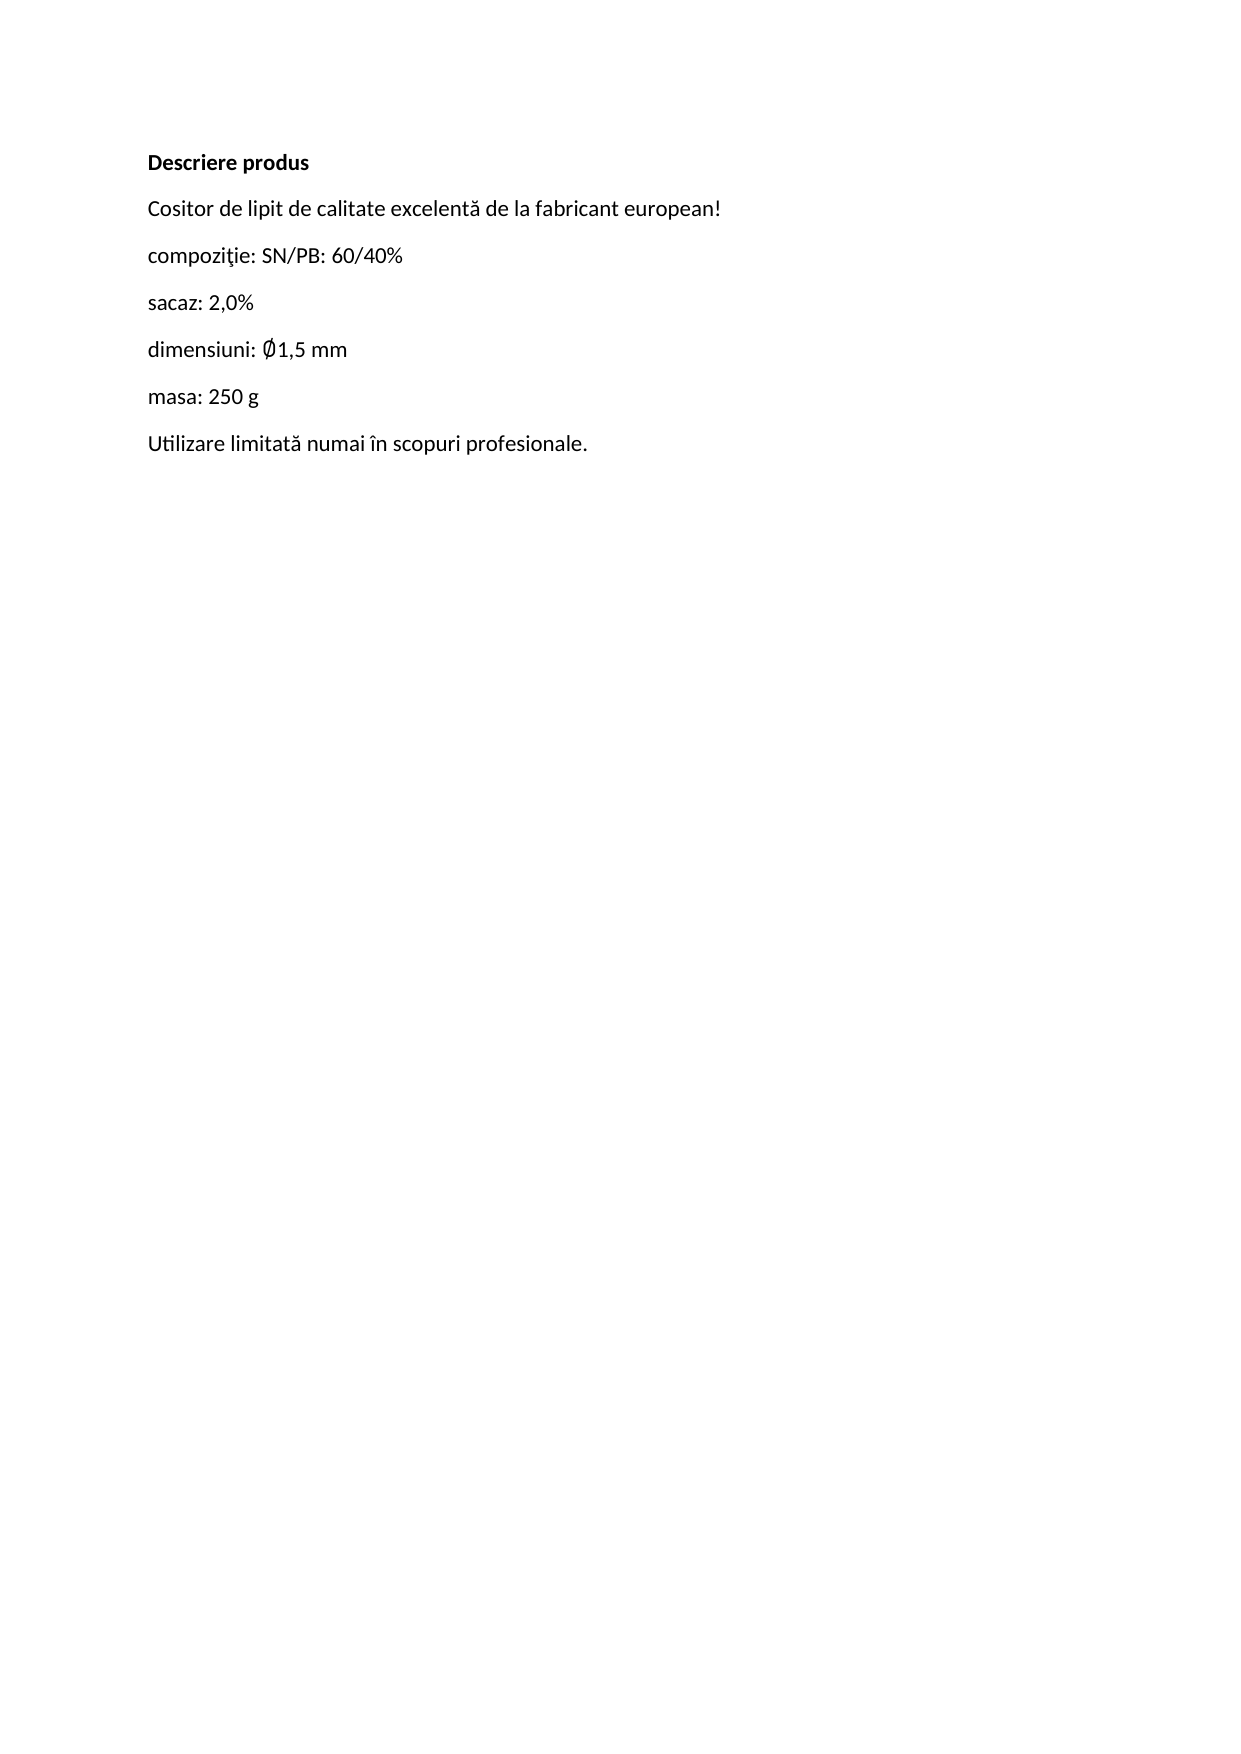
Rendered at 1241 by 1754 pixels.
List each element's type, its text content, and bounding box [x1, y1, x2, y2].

text sacaz: 2,0% [148, 288, 1093, 316]
text Descriere produs [148, 148, 1093, 176]
text Cositor de lipit de calitate excelentă de la fabricant european! [148, 194, 1093, 222]
text Utilizare limitată numai în scopuri profesionale. [148, 429, 1093, 457]
text compoziţie: SN/PB: 60/40% [148, 241, 1093, 269]
text dimensiuni: ∅1,5 mm [148, 335, 1093, 363]
text masa: 250 g [148, 382, 1093, 410]
